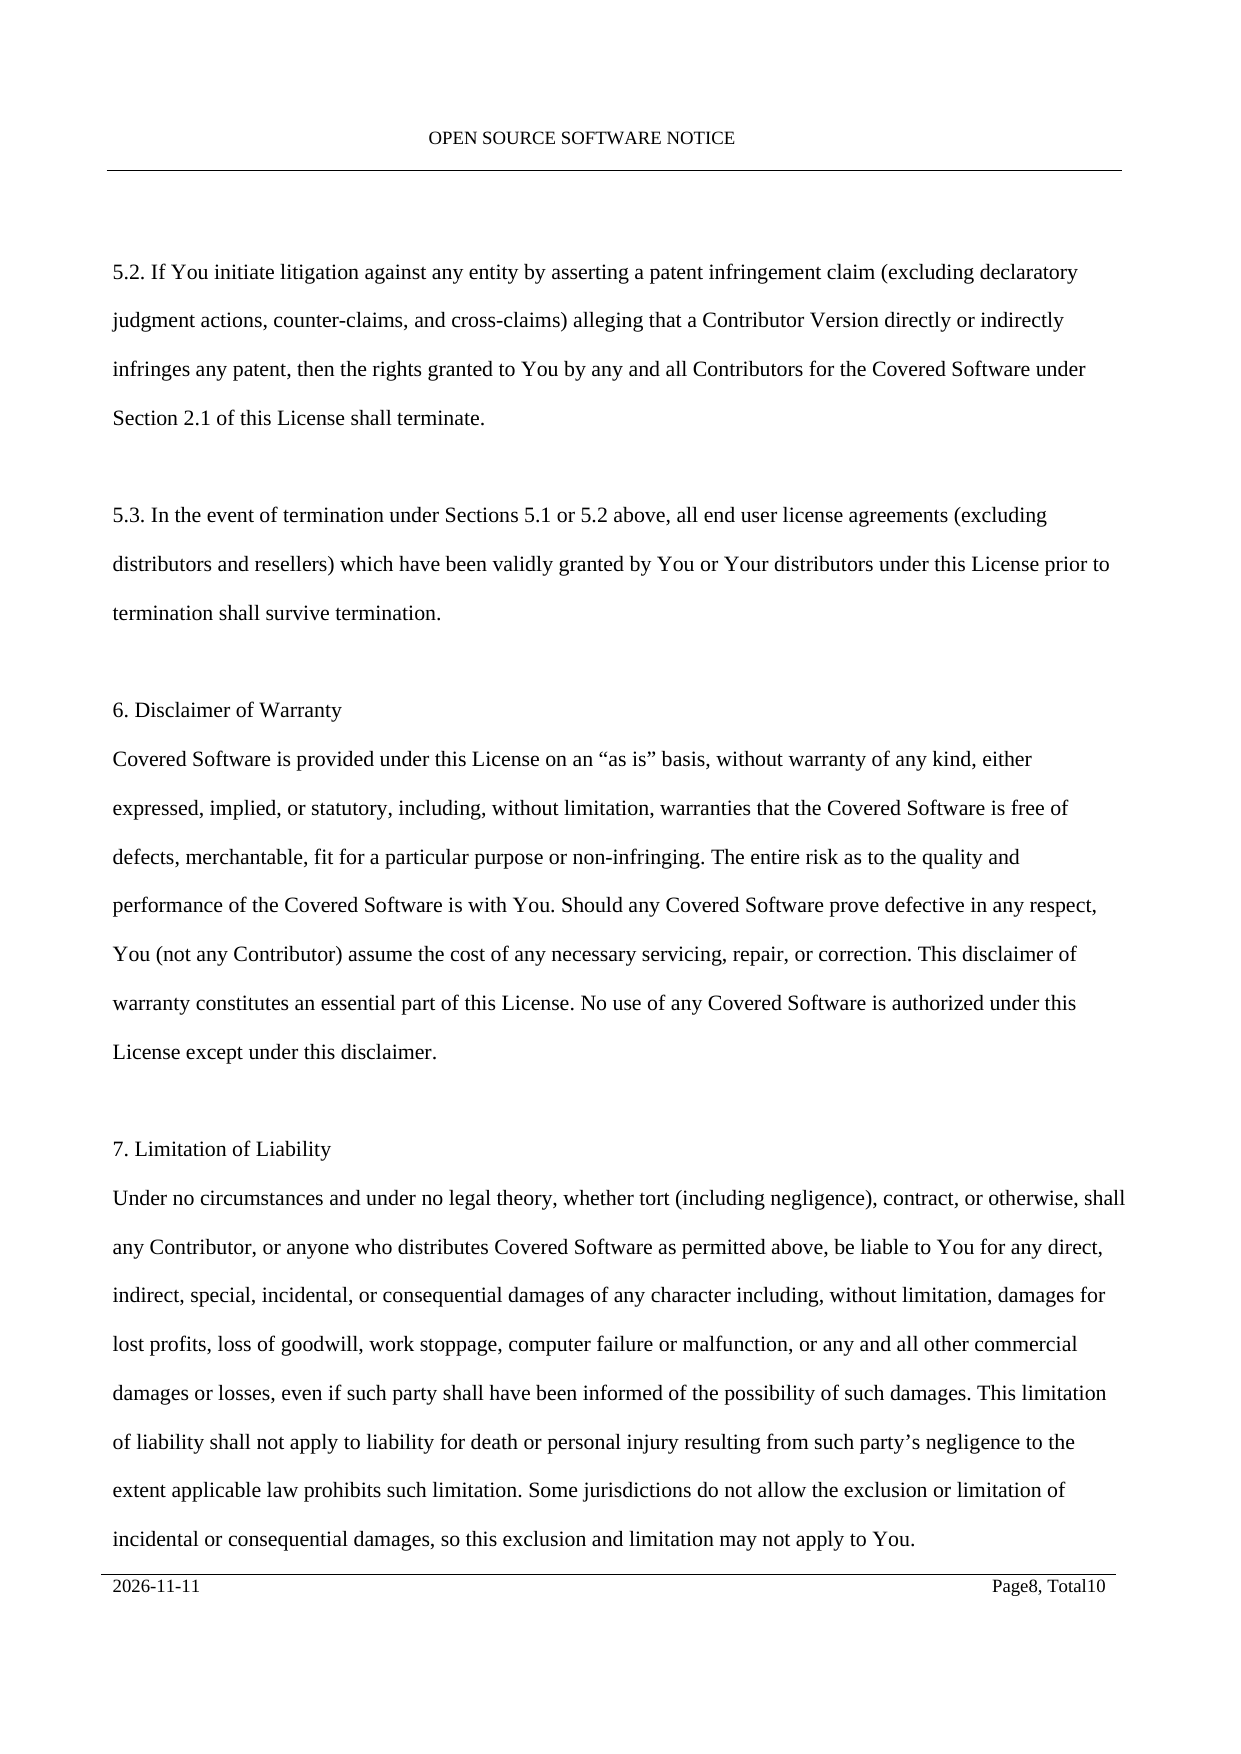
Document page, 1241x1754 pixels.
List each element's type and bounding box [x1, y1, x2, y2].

text [112, 206, 1128, 1555]
